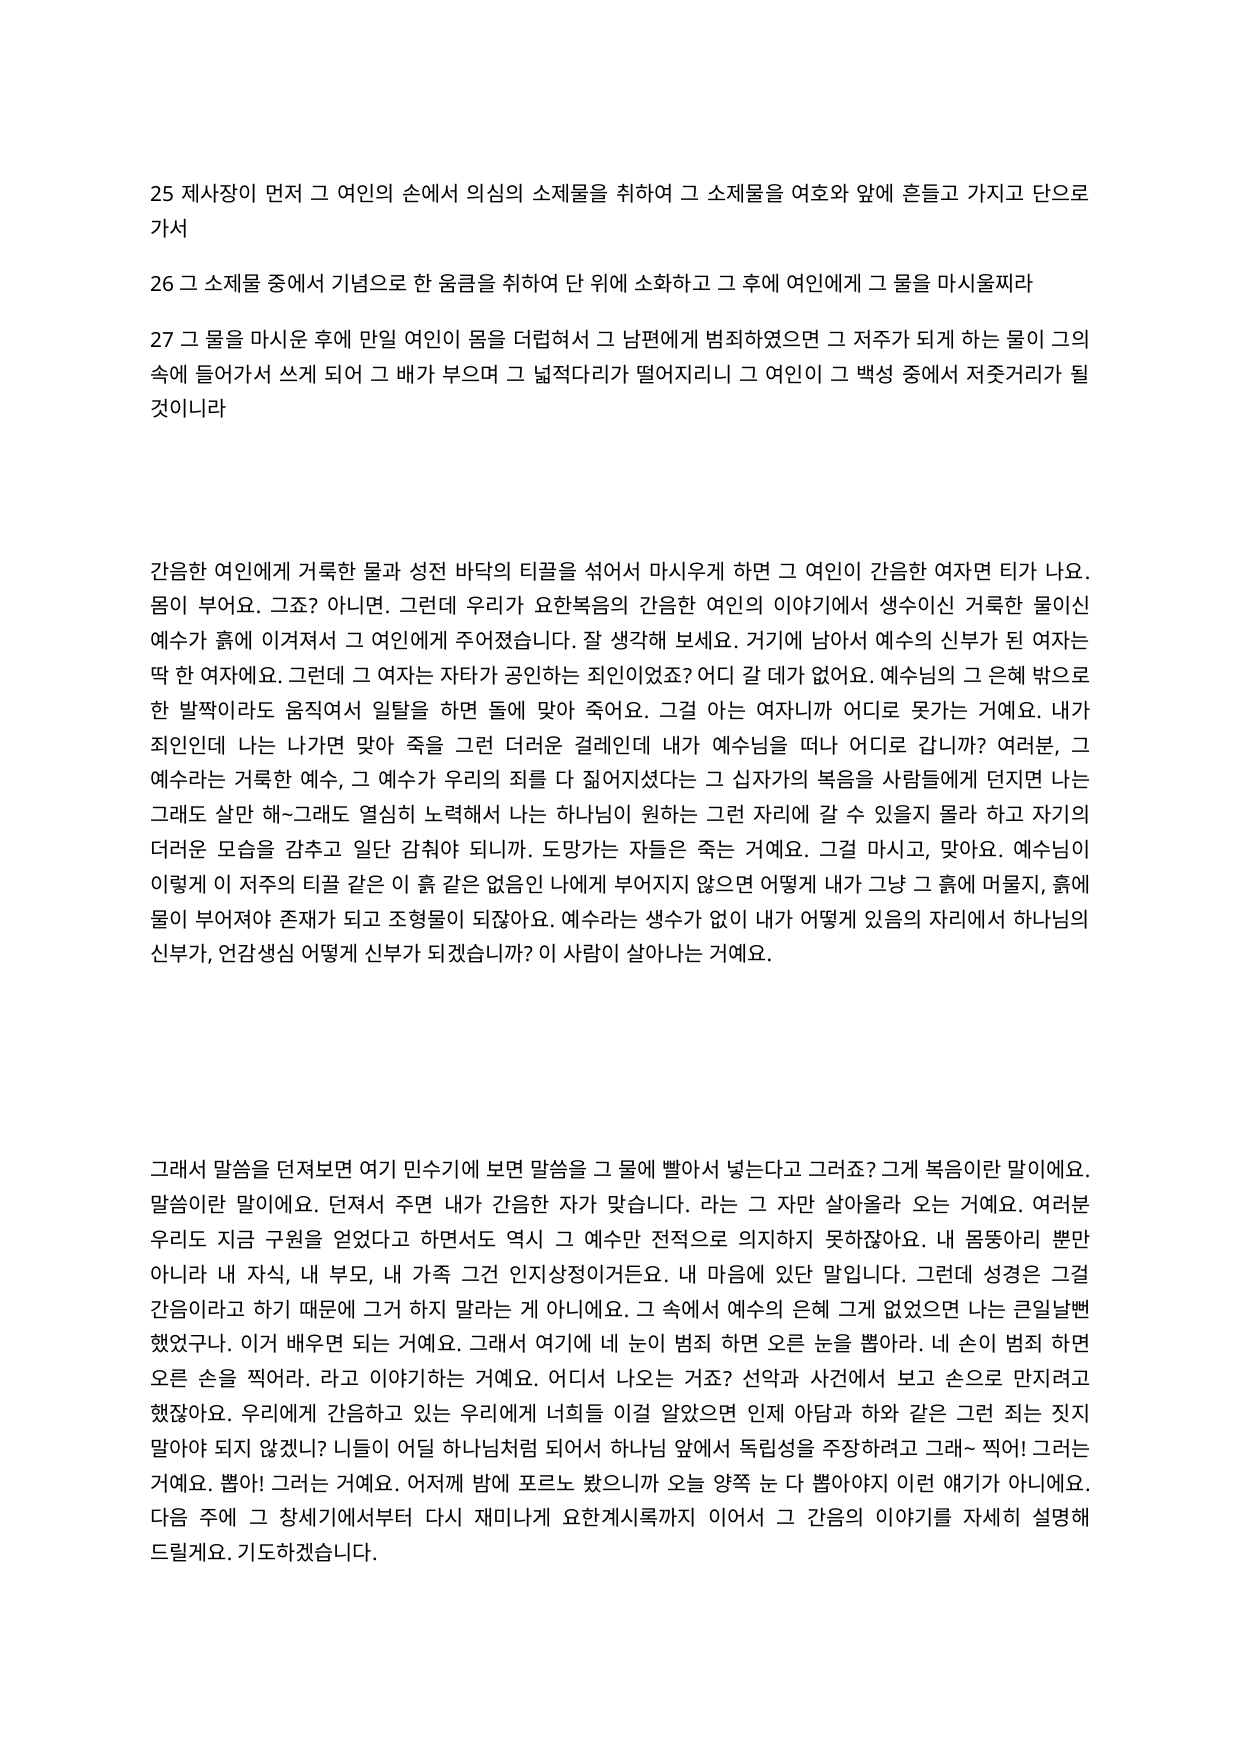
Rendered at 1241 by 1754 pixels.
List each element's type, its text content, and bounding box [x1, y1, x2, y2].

text 27 그 물을 마시운 후에 만일 여인이 몸을 더럽혀서 그 남편에게 범죄하였으면 그 저주가 되게 하는 물이 그의 속에 들어가서 쓰게 되어 그 배가 부으며 그 넓적다리가 떨어지리니 그 여인이 그 백성 중에서 저줏거리가 될 것이니라 [150, 323, 1090, 423]
text 25 제사장이 먼저 그 여인의 손에서 의심의 소제물을 취하여 그 소제물을 여호와 앞에 흔들고 가지고 단으로 가서 [150, 177, 1090, 242]
text 간음한 여인에게 거룩한 물과 성전 바닥의 티끌을 섞어서 마시우게 하면 그 여인이 간음한 여자면 티가 나요. 몸이 부어요. 그죠? 아니면. 그런데 우리가 요한복음의 간음한 여인의 이야기에서 생수이신 거룩한 물이신 예수가 흙에 이겨져서 그 여인에게 주어졌습니다. 잘 생각해 보세요. 거기에 남아서 예수의 신부가 된 여자는 딱 한 여자에요. 그런데 그 여자는 자타가 공인하는 죄인이었죠? 어디 갈 데가 없어요. 예수님의 그 은혜 밖으로 한 발짝이라도 움직여서 일탈을 하면 돌에 맞아 죽어요. 그걸 아는 여자니까 어디로 못가는 거예요. 내가 죄인인데 나는 나가면 맞아 죽을 그런 더러운 걸레인데 내가 예수님을 떠나 어디로 갑니까? 여러분, 그 예수라는 거룩한 예수, 그 예수가 우리의 죄를 다 짊어지셨다는 그 십자가의 복음을 사람들에게 던지면 나는 그래도 살만 해~그래도 열심히 노력해서 나는 하나님이 원하는 그런 자리에 갈 수 있을지 몰라 하고 자기의 더러운 모습을 감추고 일단 감춰야 되니까. 도망가는 자들은 죽는 거예요. 그걸 마시고, 맞아요. 예수님이 이렇게 이 저주의 티끌 같은 이 흙 같은 없음인 나에게 부어지지 않으면 어떻게 내가 그냥 그 흙에 머물지, 흙에 물이 부어져야 존재가 되고 조형물이 되잖아요. 예수라는 생수가 없이 내가 어떻게 있음의 자리에서 하나님의 신부가, 언감생심 어떻게 신부가 되겠습니까? 이 사람이 살아나는 거예요. [150, 555, 1090, 968]
text 26 그 소제물 중에서 기념으로 한 움큼을 취하여 단 위에 소화하고 그 후에 여인에게 그 물을 마시울찌라 [150, 267, 1090, 298]
text 그래서 말씀을 던져보면 여기 민수기에 보면 말씀을 그 물에 빨아서 넣는다고 그러죠? 그게 복음이란 말이에요. 말씀이란 말이에요. 던져서 주면 내가 간음한 자가 맞습니다. 라는 그 자만 살아올라 오는 거예요. 여러분 우리도 지금 구원을 얻었다고 하면서도 역시 그 예수만 전적으로 의지하지 못하잖아요. 내 몸뚱아리 뿐만 아니라 내 자식, 내 부모, 내 가족 그건 인지상정이거든요. 내 마음에 있단 말입니다. 그런데 성경은 그걸 간음이라고 하기 때문에 그거 하지 말라는 게 아니에요. 그 속에서 예수의 은혜 그게 없었으면 나는 큰일날뻔 했었구나. 이거 배우면 되는 거예요. 그래서 여기에 네 눈이 범죄 하면 오른 눈을 뽑아라. 네 손이 범죄 하면 오른 손을 찍어라. 라고 이야기하는 거예요. 어디서 나오는 거죠? 선악과 사건에서 보고 손으로 만지려고 했잖아요. 우리에게 간음하고 있는 우리에게 너희들 이걸 알았으면 인제 아담과 하와 같은 그런 죄는 짓지 말아야 되지 않겠니? 니들이 어딜 하나님처럼 되어서 하나님 앞에서 독립성을 주장하려고 그래~ 찍어! 그러는 거예요. 뽑아! 그러는 거예요. 어저께 밤에 포르노 봤으니까 오늘 양쪽 눈 다 뽑아야지 이런 얘기가 아니에요. 다음 주에 그 창세기에서부터 다시 재미나게 요한계시록까지 이어서 그 간음의 이야기를 자세히 설명해 드릴게요. 기도하겠습니다. [150, 1154, 1090, 1567]
